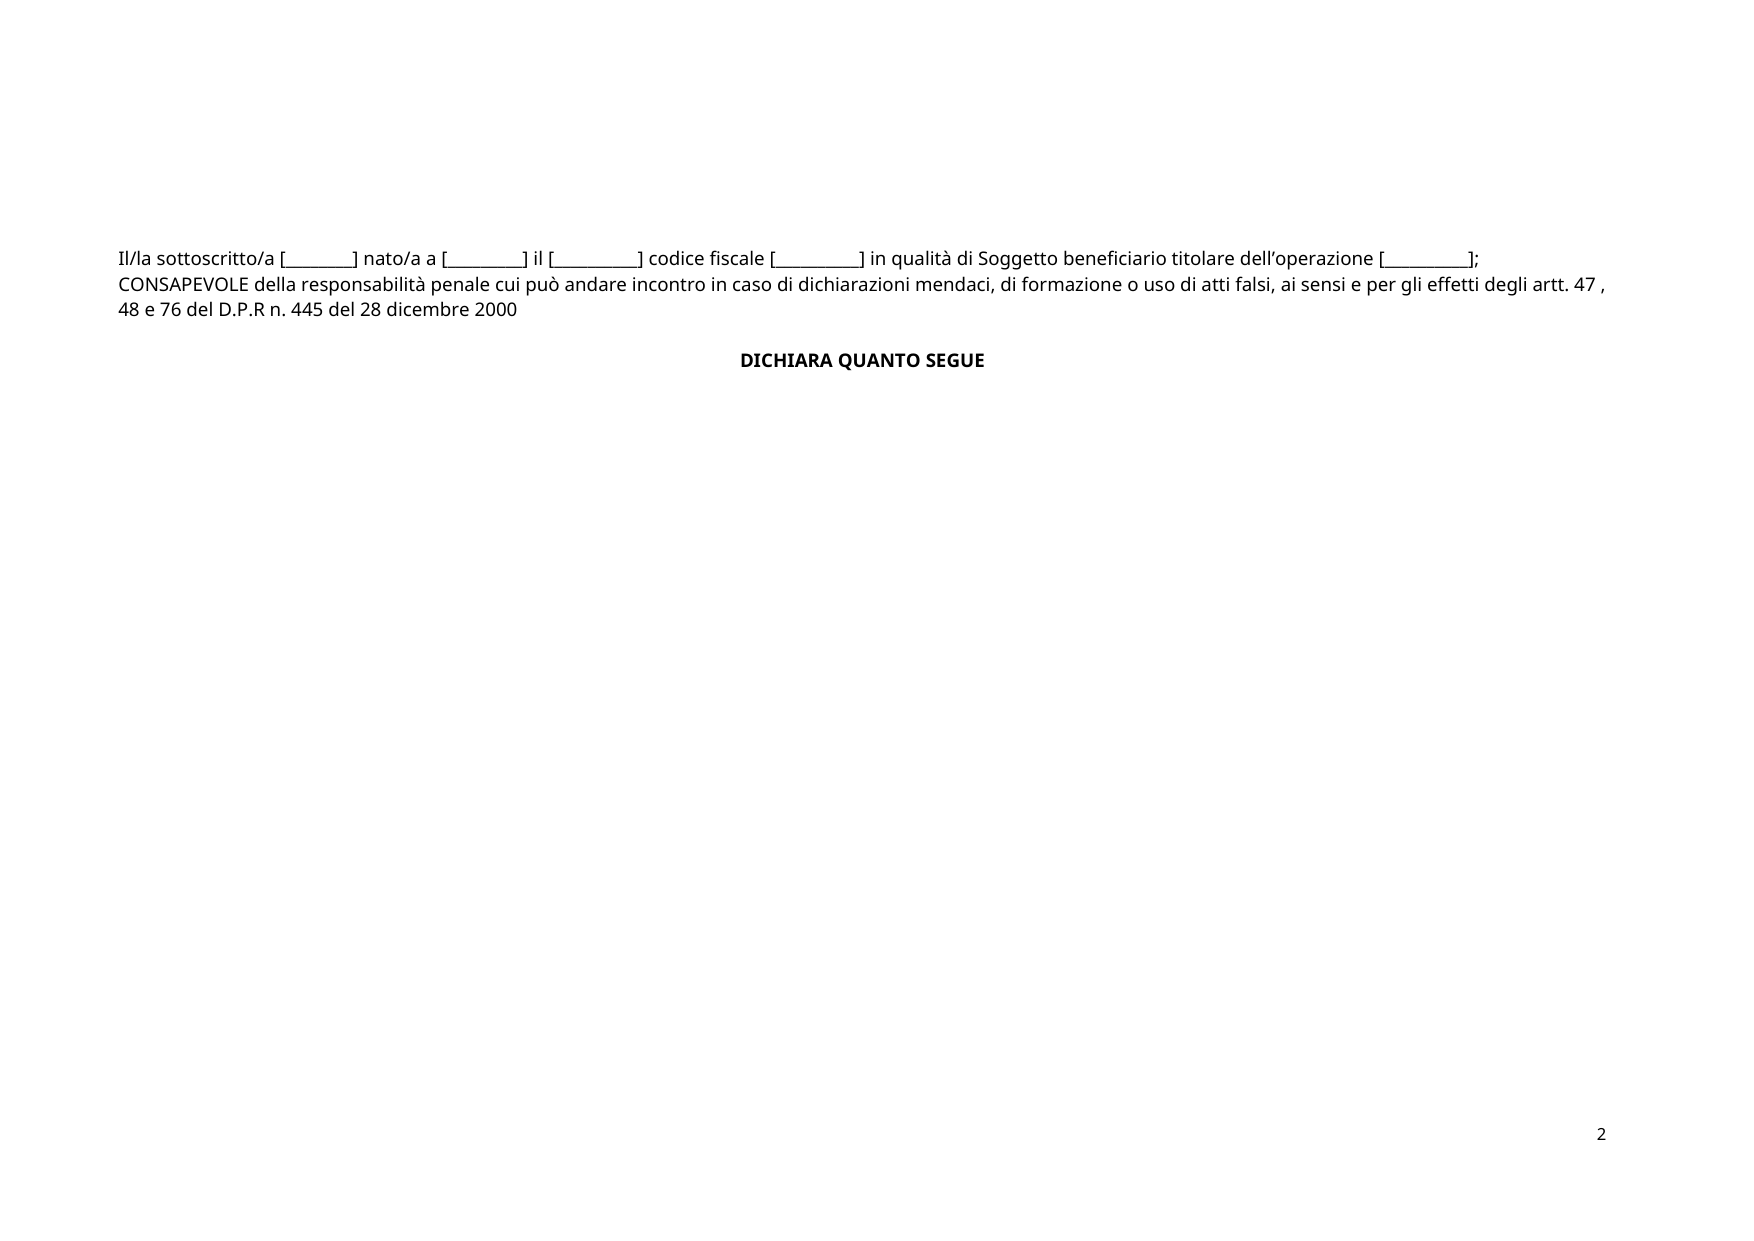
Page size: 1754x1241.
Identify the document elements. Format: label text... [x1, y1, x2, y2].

text Il/la sottoscritto/a [________] nato/a a [_________] il [__________] codice fiscale [__________] in qualità di Soggetto beneficiario titolare dell’operazione [__________]; [118, 246, 1606, 271]
text DICHIARA QUANTO SEGUE [118, 348, 1606, 373]
text CONSAPEVOLE della responsabilità penale cui può andare incontro in caso di dichiarazioni mendaci, di formazione o uso di atti falsi, ai sensi e per gli effetti degli artt. 47 , 48 e 76 del D.P.R n. 445 del 28 dicembre 2000 [118, 271, 1606, 322]
